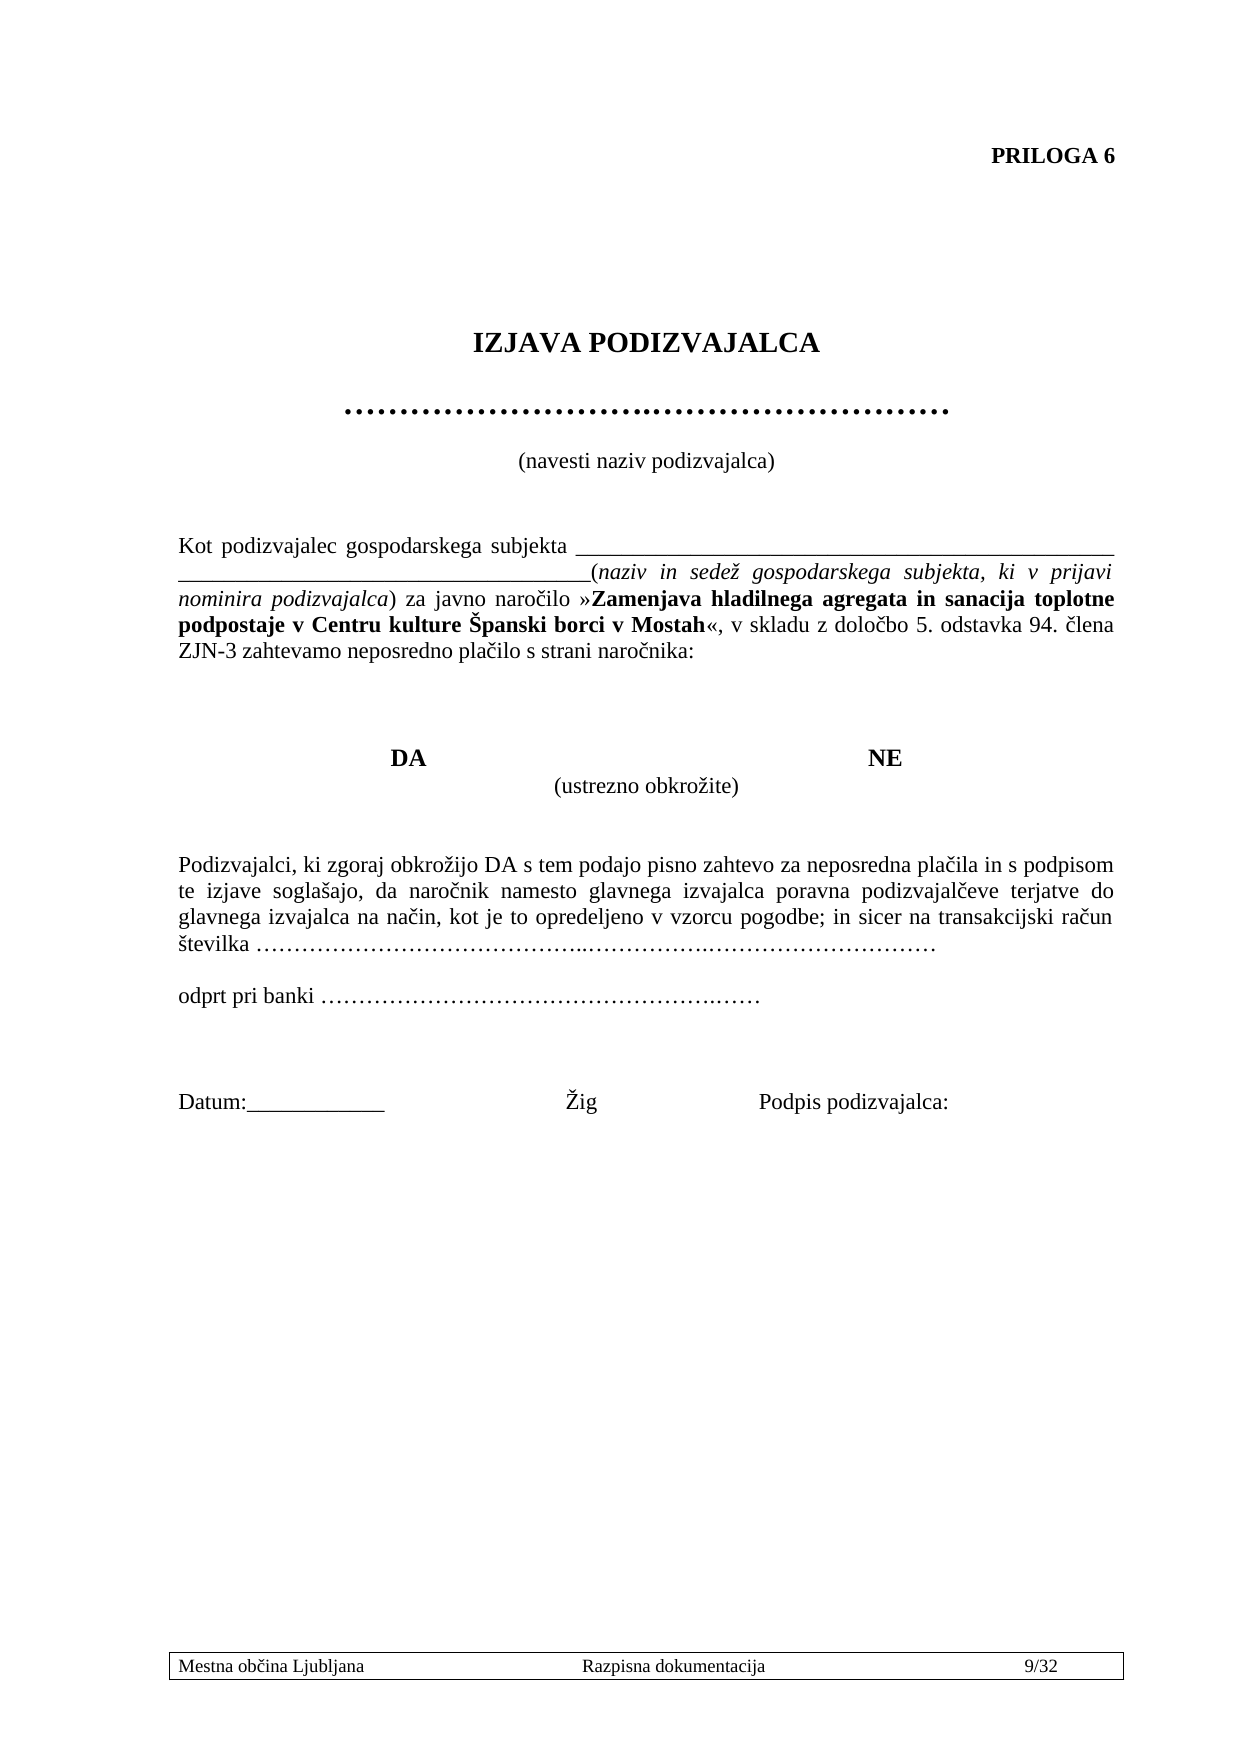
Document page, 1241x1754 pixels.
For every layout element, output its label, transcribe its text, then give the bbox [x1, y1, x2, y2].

text IZJAVA PODIZVAJALCA [178, 325, 1115, 358]
text PRILOGA 6 [178, 142, 1115, 168]
text (ustrezno obkrožite) [178, 772, 1115, 798]
text (navesti naziv podizvajalca) [178, 447, 1115, 473]
text Kot podizvajalec gospodarskega subjekta _______________________________________________ ____________________________________(naziv in sedež gospodarskega subjekta, ki v prijavi nominira podizvajalca) za javno naročilo »Zamenjava hladilnega agregata in sanacija toplotne podpostaje v Centru kulture Španski borci v Mostah«, v skladu z določbo 5. odstavka 94. člena ZJN-3 zahtevamo neposredno plačilo s strani naročnika: [178, 532, 1115, 664]
text Datum:____________ Žig Podpis podizvajalca: [178, 1088, 1115, 1114]
text Podizvajalci, ki zgoraj obkrožijo DA s tem podajo pisno zahtevo za neposredna plačila in s podpisom te izjave soglašajo, da naročnik namesto glavnega izvajalca poravna podizvajalčeve terjatve do glavnega izvajalca na način, kot je to opredeljeno v vzorcu pogodbe; in sicer na transakcijski račun številka ……………………………………..…………….………………………… [178, 851, 1115, 956]
text odprt pri banki …………………………………………….…… [178, 982, 1115, 1009]
text DA NE [178, 743, 1115, 772]
text ……………………….……………………… [178, 383, 1115, 422]
